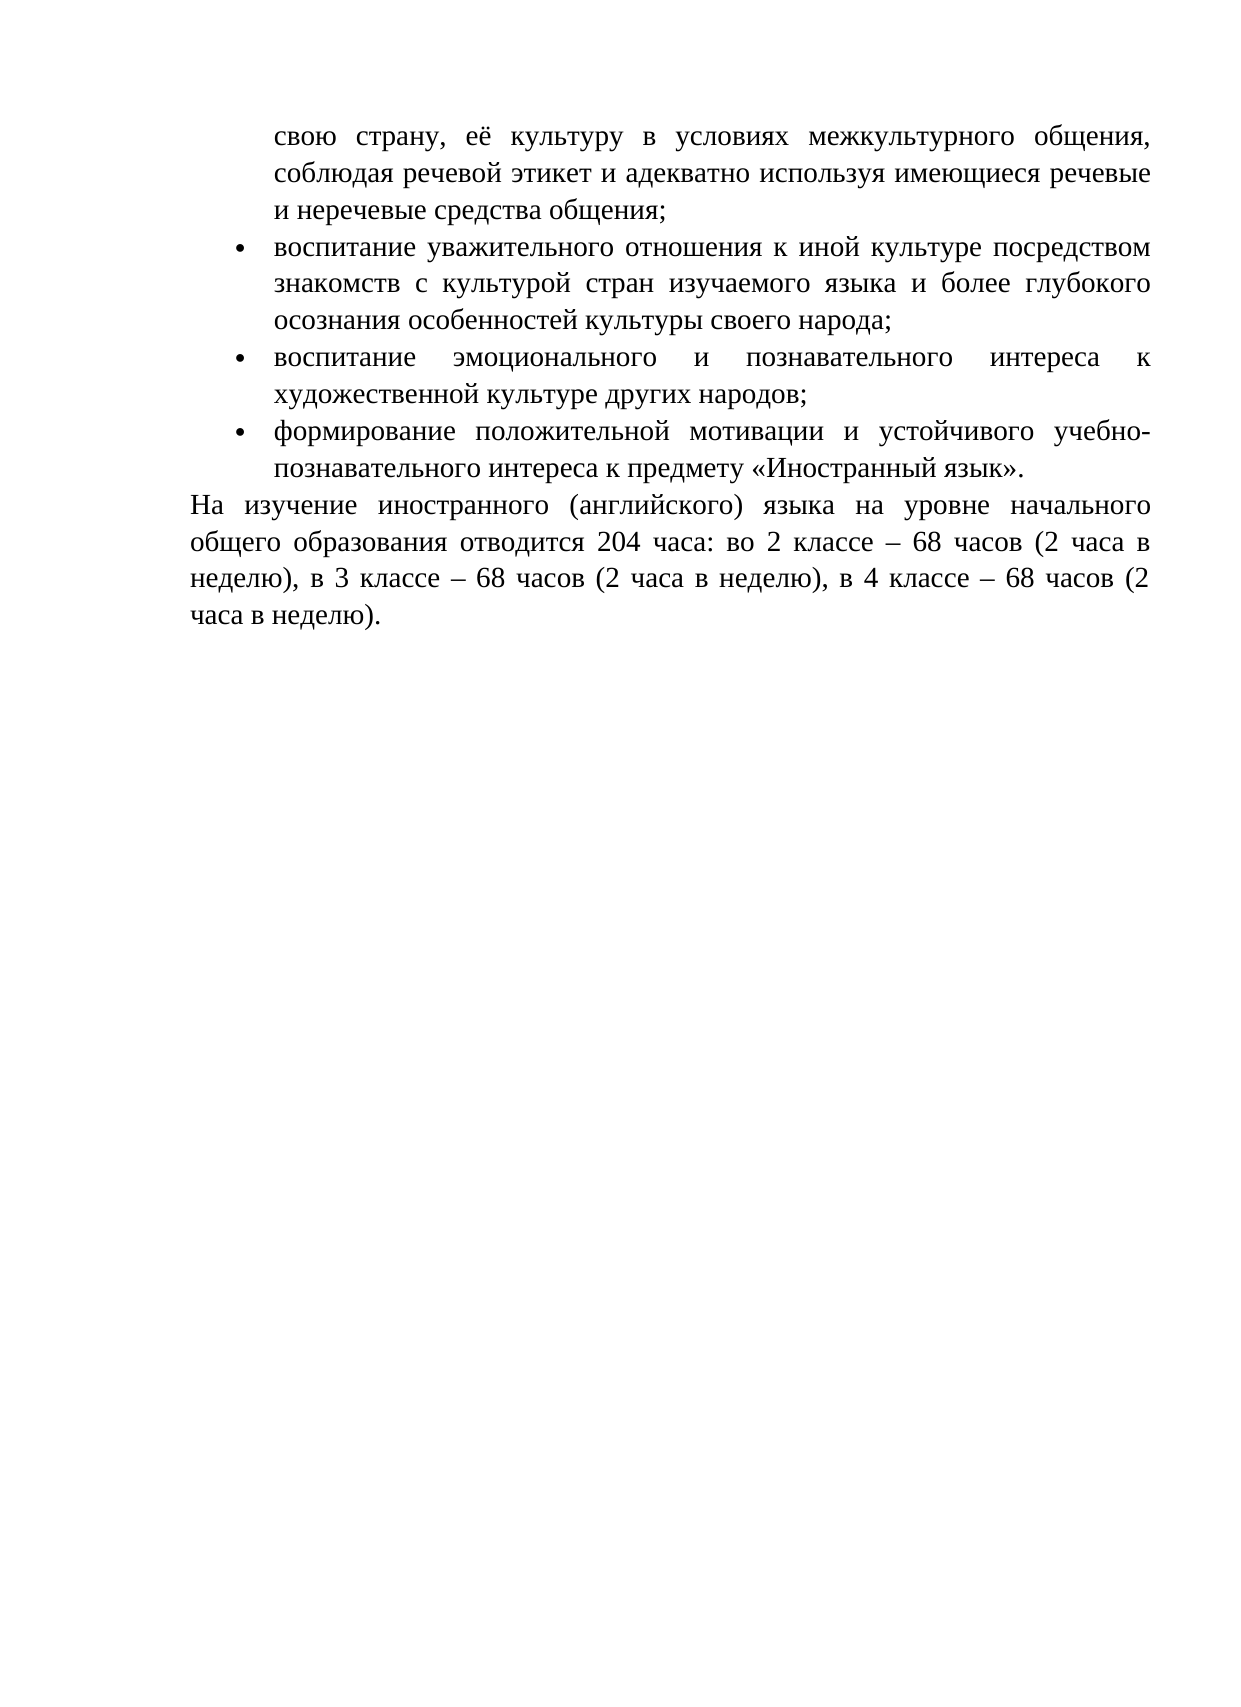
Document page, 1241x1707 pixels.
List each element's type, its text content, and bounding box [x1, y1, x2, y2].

text На изучение иностранного (английского) языка на уровне начального общего образования отводится 204 часа: во 2 классе – 68 часов (2 часа в неделю), в 3 классе – 68 часов (2 часа в неделю), в 4 классе – 68 часов (2 часа в неделю). [190, 487, 1152, 631]
list формирование положительной мотивации и устойчивого учебно-познавательного интереса к предмету «Иностранный язык». [236, 413, 1152, 483]
list воспитание эмоционального и познавательного интереса к художественной культуре других народов; [236, 339, 1152, 410]
list воспитание уважительного отношения к иной культуре посредством знакомств с культурой стран изучаемого языка и более глубокого осознания особенностей культуры своего народа; [236, 229, 1152, 336]
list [236, 118, 1152, 225]
